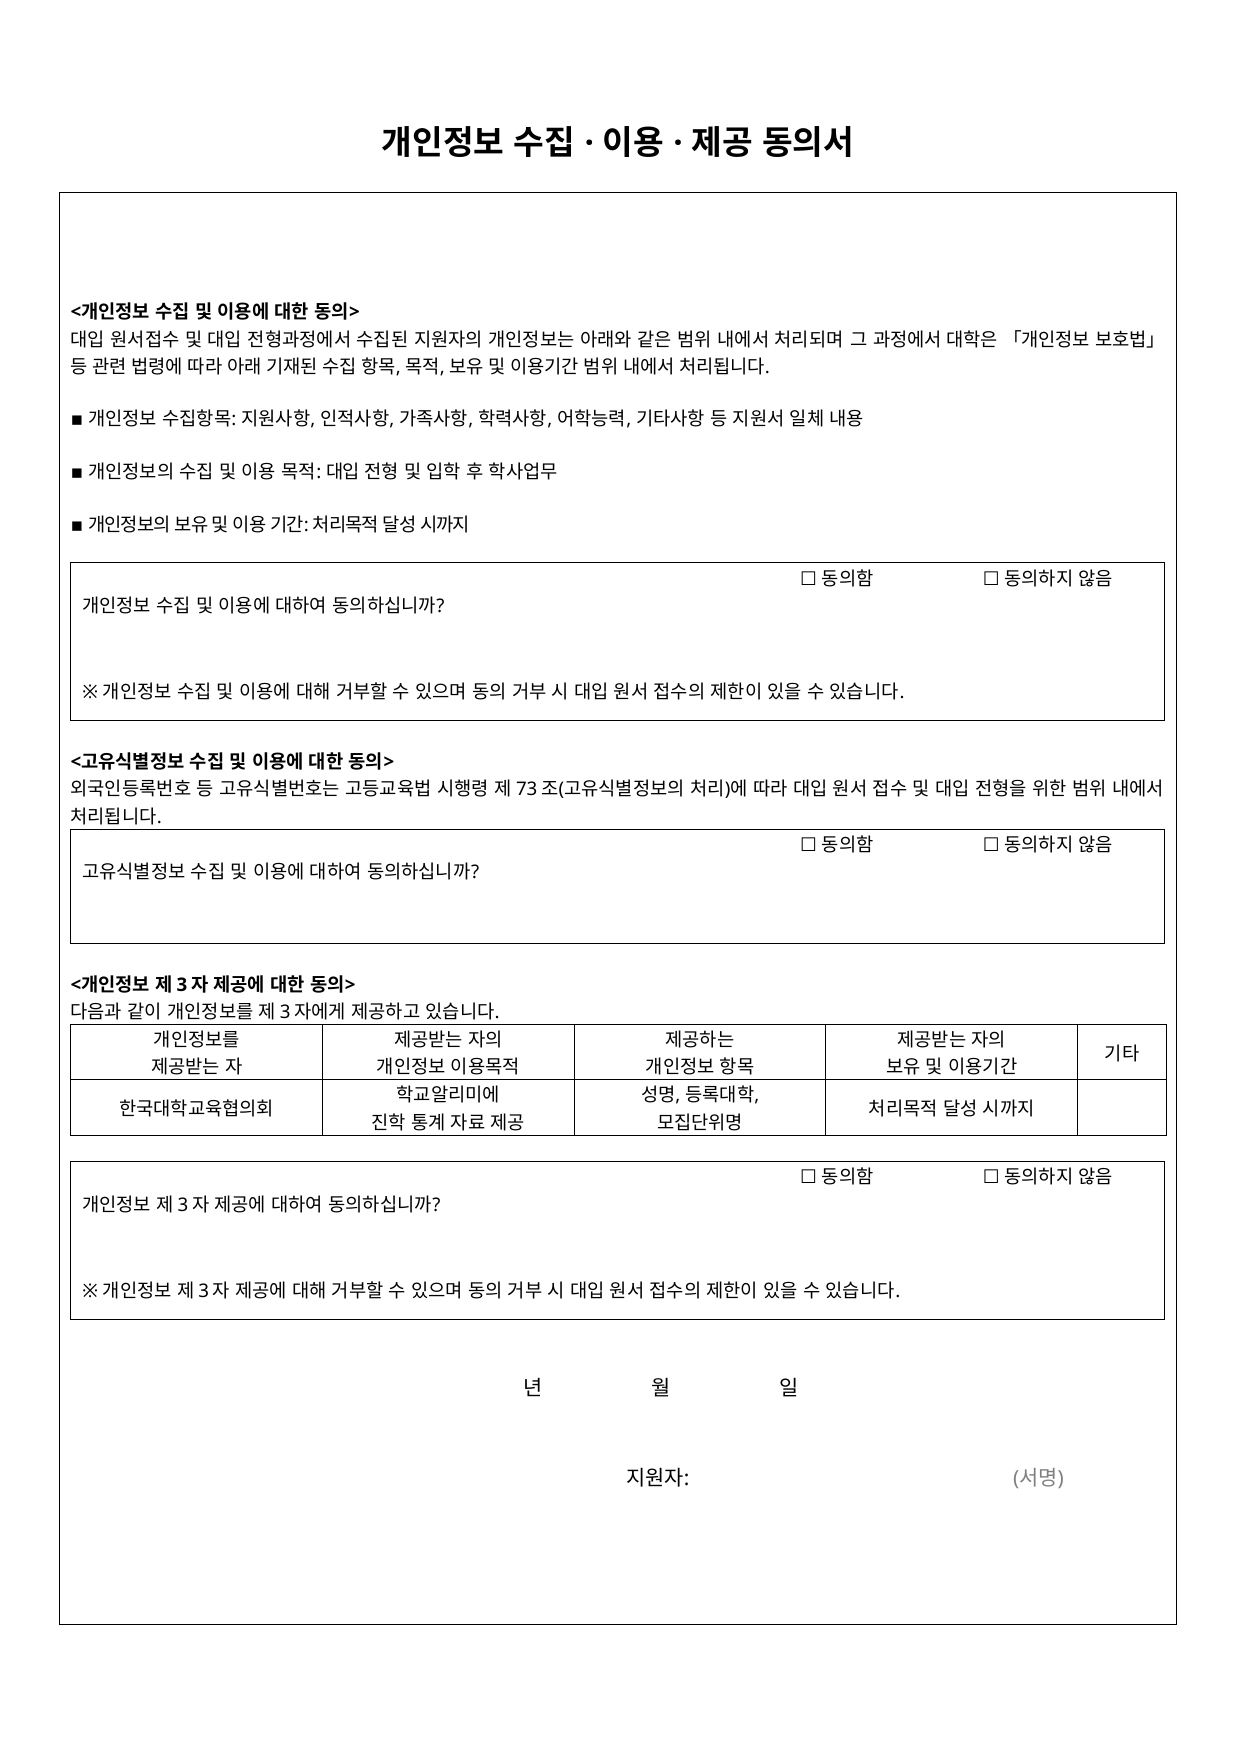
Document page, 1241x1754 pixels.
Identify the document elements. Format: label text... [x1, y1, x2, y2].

table_cell <개인정보 수집 및 이용에 대한 동의> 대입 원서접수 및 대입 전형과정에서 수집된 지원자의 개인정보는 아래와 같은 범위 내에서 처리되며 그 과정에서 대학은 「개인정보 보호법」 등 관련 법령에 따라 아래 기재된 수집 항목, 목적, 보유 및 이용기간 범위 내에서 처리됩니다. ▪ 개인정보 수집항목: 지원사항, 인적사항, 가족사항, 학력사항, 어학능력, 기타사항 등 지원서 일체 내용 ▪ 개인정보의 수집 및 이용 목적: 대입 전형 및 입학 후 학사업무 ▪ 개인정보의 보유 및 이용 기간: 처리목적 달성 시까지 <고유식별정보 수집 및 이용에 대한 동의> 외국인등록번호 등 고유식별번호는 고등교육법 시행령 제73조(고유식별정보의 처리)에 따라 대입 원서 접수 및 대입 전형을 위한 범위 내에서 처리됩니다. <개인정보 제3자 제공에 대한 동의> 다음과 같이 개인정보를 제3자에게 제공하고 있습니다. [60, 193, 1176, 1623]
table_header 개인정보 수집 · 이용 · 제공 동의서 [59, 89, 1176, 192]
